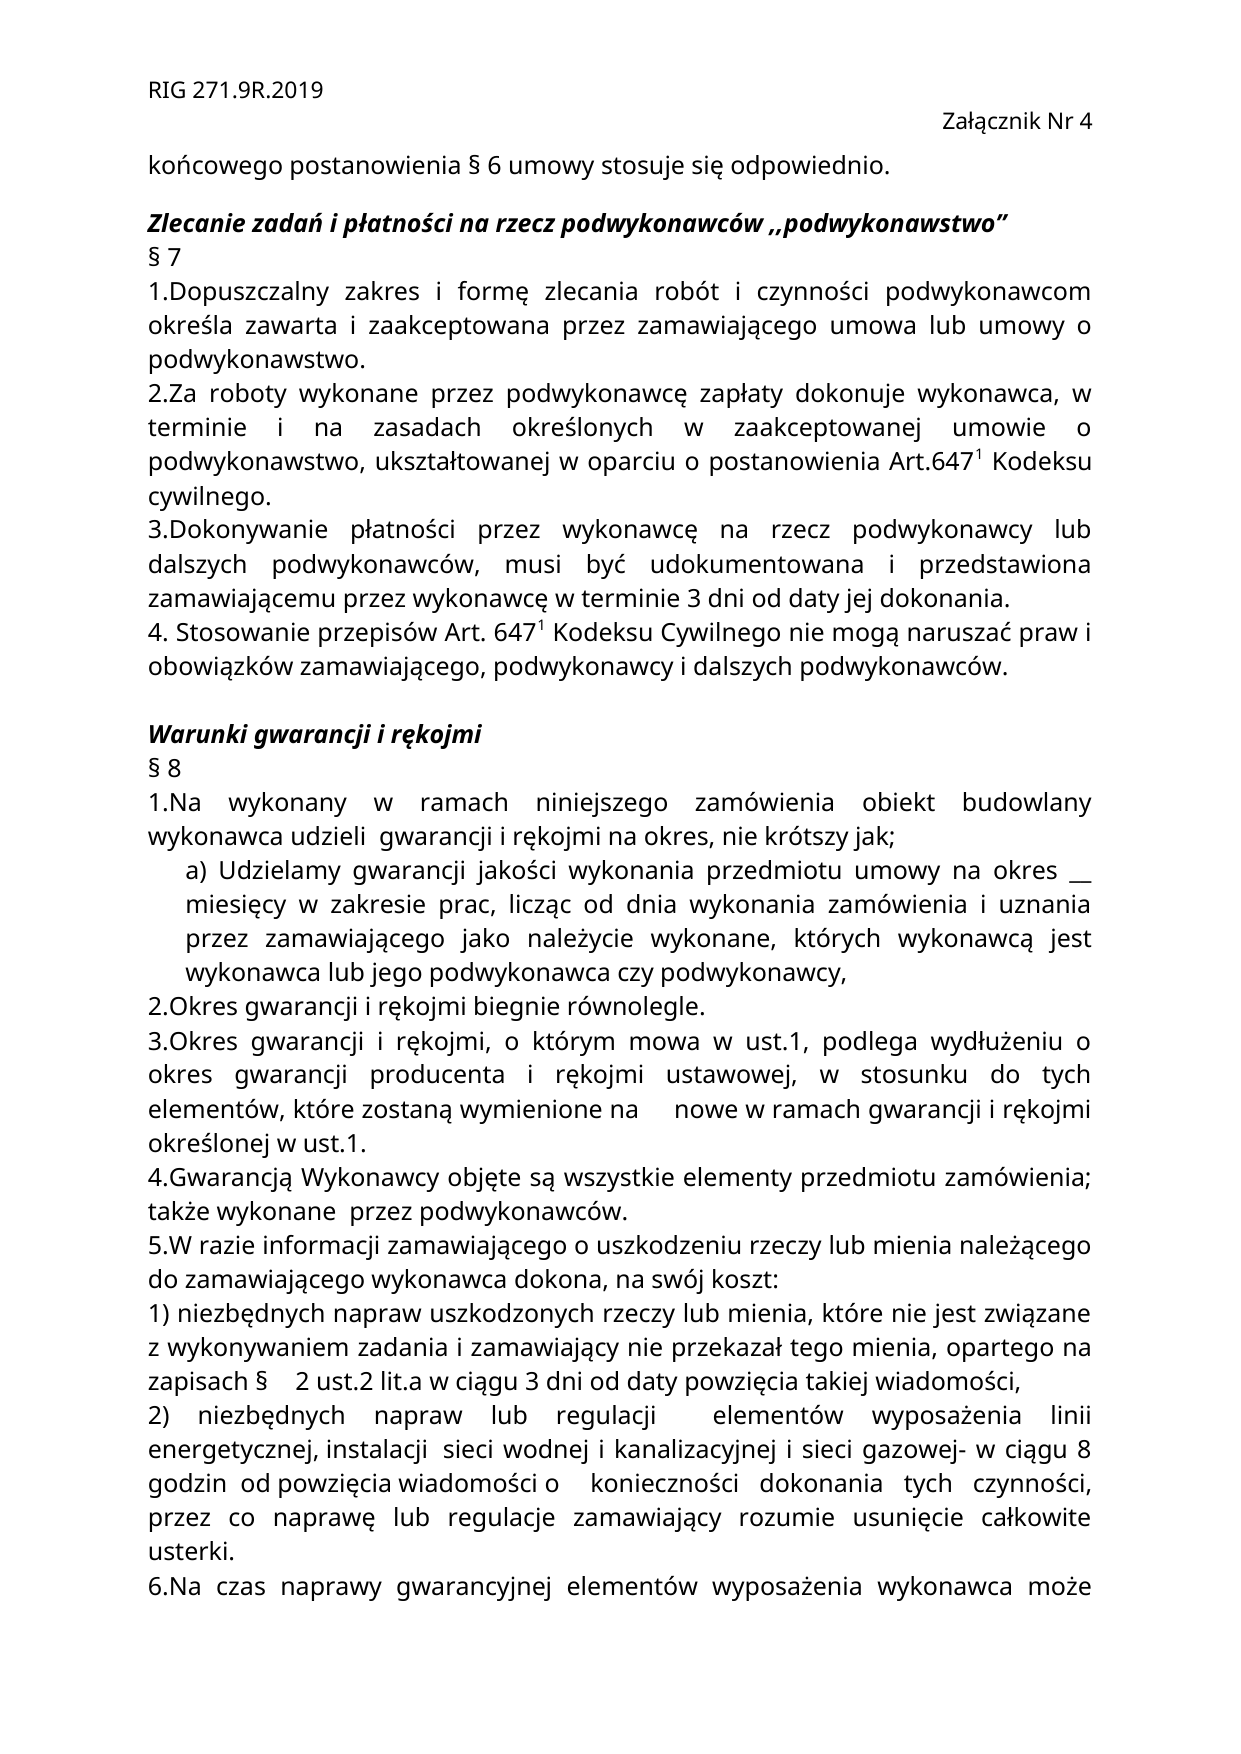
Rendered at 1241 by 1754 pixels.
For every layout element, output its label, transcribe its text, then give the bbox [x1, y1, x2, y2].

text 4. Stosowanie przepisów Art. 6471 Kodeksu Cywilnego nie mogą naruszać praw i obowiązków zamawiającego, podwykonawcy i dalszych podwykonawców. [148, 614, 1093, 682]
text 2.Za roboty wykonane przez podwykonawcę zapłaty dokonuje wykonawca, w terminie i na zasadach określonych w zaakceptowanej umowie o podwykonawstwo, ukształtowanej w oparciu o postanowienia Art.6471 Kodeksu cywilnego. [148, 376, 1093, 512]
text 3.Dokonywanie płatności przez wykonawcę na rzecz podwykonawcy lub dalszych podwykonawców, musi być udokumentowana i przedstawiona zamawiającemu przez wykonawcę w terminie 3 dni od daty jej dokonania. [148, 512, 1093, 614]
text 1) niezbędnych napraw uszkodzonych rzeczy lub mienia, które nie jest związane z wykonywaniem zadania i zamawiający nie przekazał tego mienia, opartego na zapisach § 2 ust.2 lit.a w ciągu 3 dni od daty powzięcia takiej wiadomości, [148, 1296, 1093, 1398]
text 2.Okres gwarancji i rękojmi biegnie równolegle. [148, 989, 1093, 1023]
text § 7 [148, 240, 1093, 274]
text Warunki gwarancji i rękojmi [148, 717, 1093, 751]
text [148, 1568, 1093, 1602]
text Zlecanie zadań i płatności na rzecz podwykonawców ,,podwykonawstwo” [148, 206, 1093, 240]
text 1.Na wykonany w ramach niniejszego zamówienia obiekt budowlany wykonawca udzieli gwarancji i rękojmi na okres, nie krótszy jak; [148, 785, 1093, 853]
text 4.Gwarancją Wykonawcy objęte są wszystkie elementy przedmiotu zamówienia; także wykonane przez podwykonawców. [148, 1159, 1093, 1227]
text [148, 148, 1093, 182]
text 3.Okres gwarancji i rękojmi, o którym mowa w ust.1, podlega wydłużeniu o okres gwarancji producenta i rękojmi ustawowej, w stosunku do tych elementów, które zostaną wymienione na nowe w ramach gwarancji i rękojmi określonej w ust.1. [148, 1023, 1093, 1159]
text 1.Dopuszczalny zakres i formę zlecania robót i czynności podwykonawcom określa zawarta i zaakceptowana przez zamawiającego umowa lub umowy o podwykonawstwo. [148, 274, 1093, 376]
text a) Udzielamy gwarancji jakości wykonania przedmiotu umowy na okres __ miesięcy w zakresie prac, licząc od dnia wykonania zamówienia i uznania przez zamawiającego jako należycie wykonane, których wykonawcą jest wykonawca lub jego podwykonawca czy podwykonawcy, [185, 853, 1093, 989]
text 5.W razie informacji zamawiającego o uszkodzeniu rzeczy lub mienia należącego do zamawiającego wykonawca dokona, na swój koszt: [148, 1227, 1093, 1296]
text § 8 [148, 751, 1093, 785]
text 2) niezbędnych napraw lub regulacji elementów wyposażenia linii energetycznej, instalacji sieci wodnej i kanalizacyjnej i sieci gazowej- w ciągu 8 godzin od powzięcia wiadomości o konieczności dokonania tych czynności, przez co naprawę lub regulacje zamawiający rozumie usunięcie całkowite usterki. [148, 1398, 1093, 1568]
